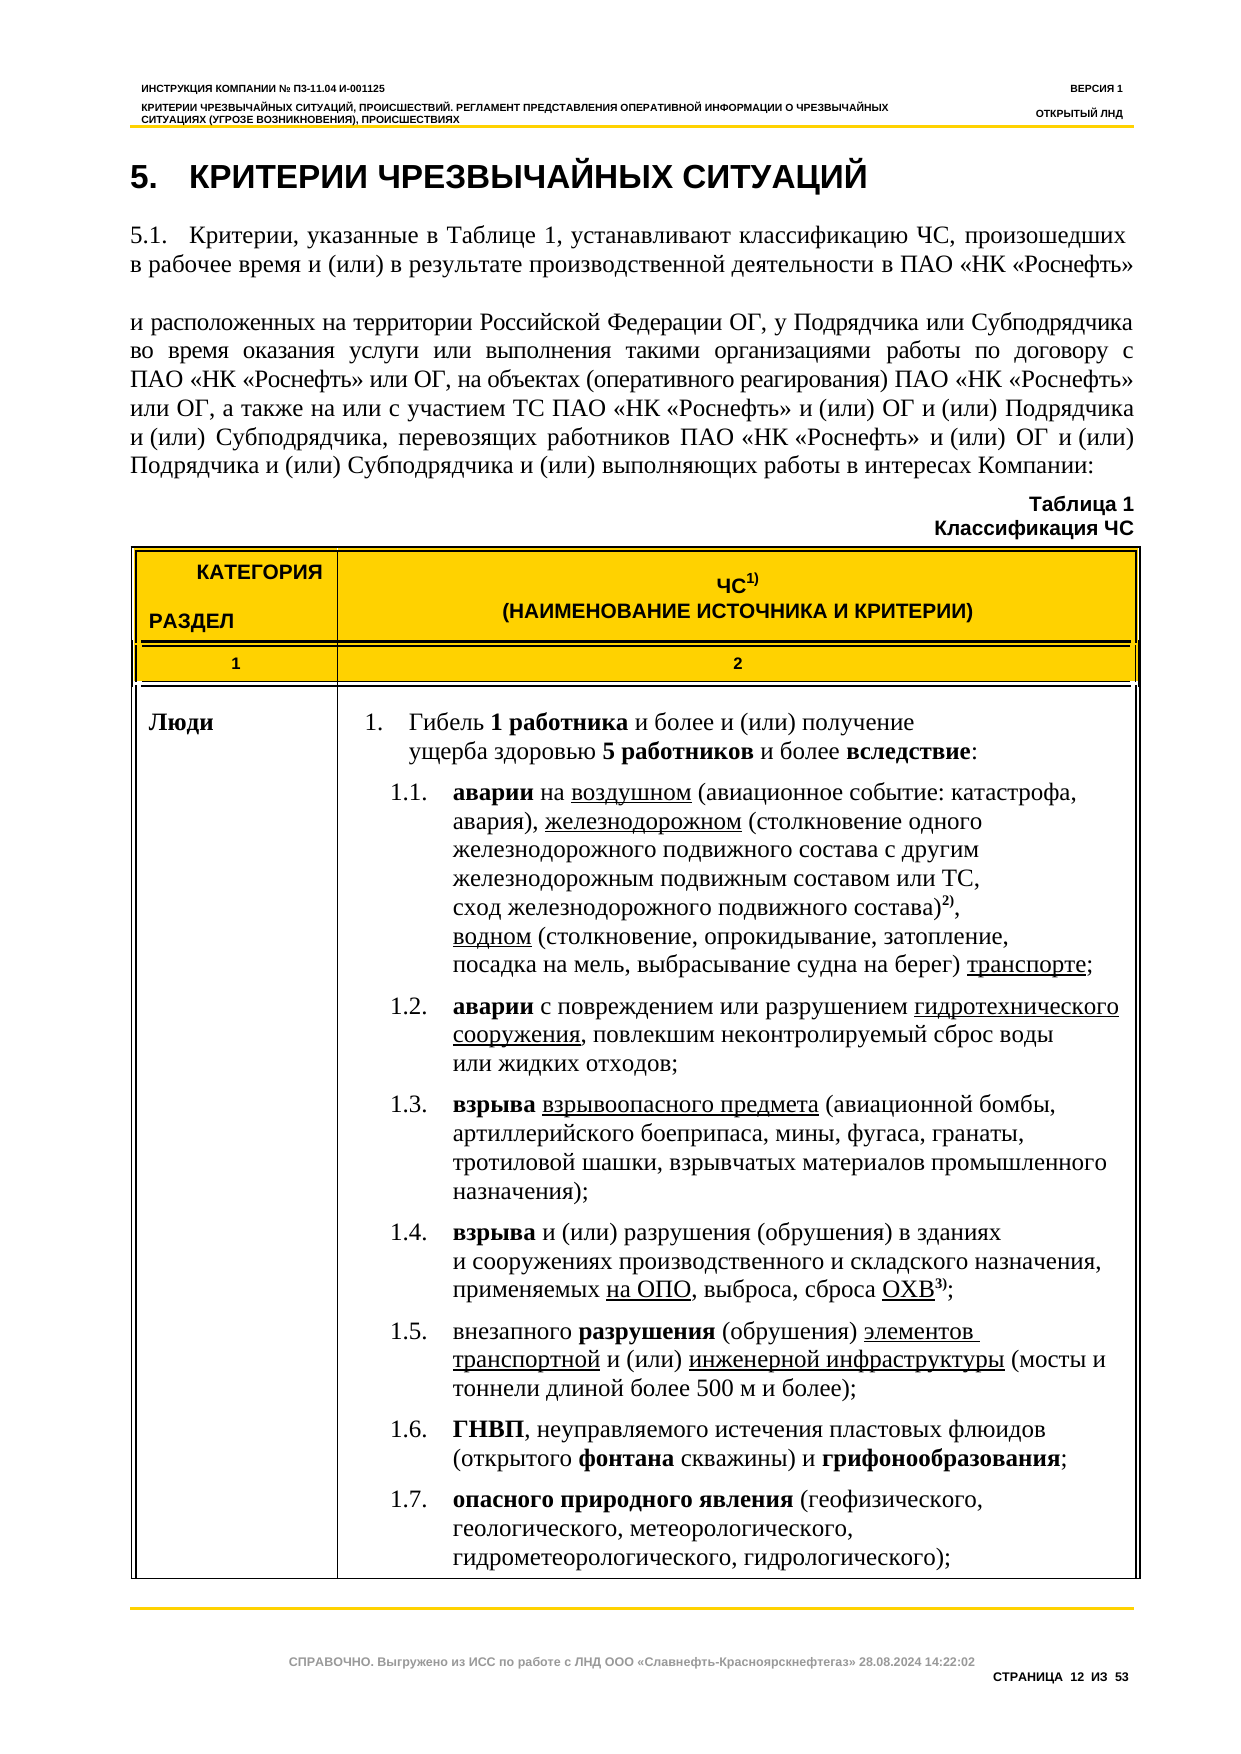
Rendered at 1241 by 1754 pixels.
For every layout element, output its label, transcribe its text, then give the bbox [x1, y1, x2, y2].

list Критерии, указанные в Таблице 1, устанавливают классификацию ЧС, произошедших в рабочее время и (или) в результате производственной деятельности в ПАО «НК «Роснефть» и расположенных на территории Российской Федерации ОГ, у Подрядчика или Субподрядчика во время оказания услуги или выполнения такими организациями работы по договору с ПАО «НК «Роснефть» или ОГ, на объектах (оперативного реагирования) ПАО «НК «Роснефть» или ОГ, а также на или с участием ТС ПАО «НК «Роснефть» и (или) ОГ и (или) Подрядчика и (или) Субподрядчика, перевозящих работников ПАО «НК «Роснефть» и (или) ОГ и (или) Подрядчика и (или) Субподрядчика и (или) выполняющих работы в интересах Компании: [130, 221, 1134, 479]
text Таблица 1 [130, 492, 1134, 516]
list КРИТЕРИИ ЧРЕЗВЫЧАЙНЫХ СИТУАЦИЙ [130, 157, 1134, 196]
table_header КАТЕГОРИЯ РАЗДЕЛ [137, 552, 337, 640]
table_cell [338, 681, 1138, 1578]
table_cell 2 [338, 640, 1138, 681]
table_header ЧС1) (НАИМЕНОВАНИЕ ИСТОЧНИКА И КРИТЕРИИ) [338, 552, 1135, 640]
table_cell 1 [134, 640, 337, 681]
text Классификация ЧС [130, 516, 1134, 540]
table_cell Люди [134, 681, 337, 1578]
